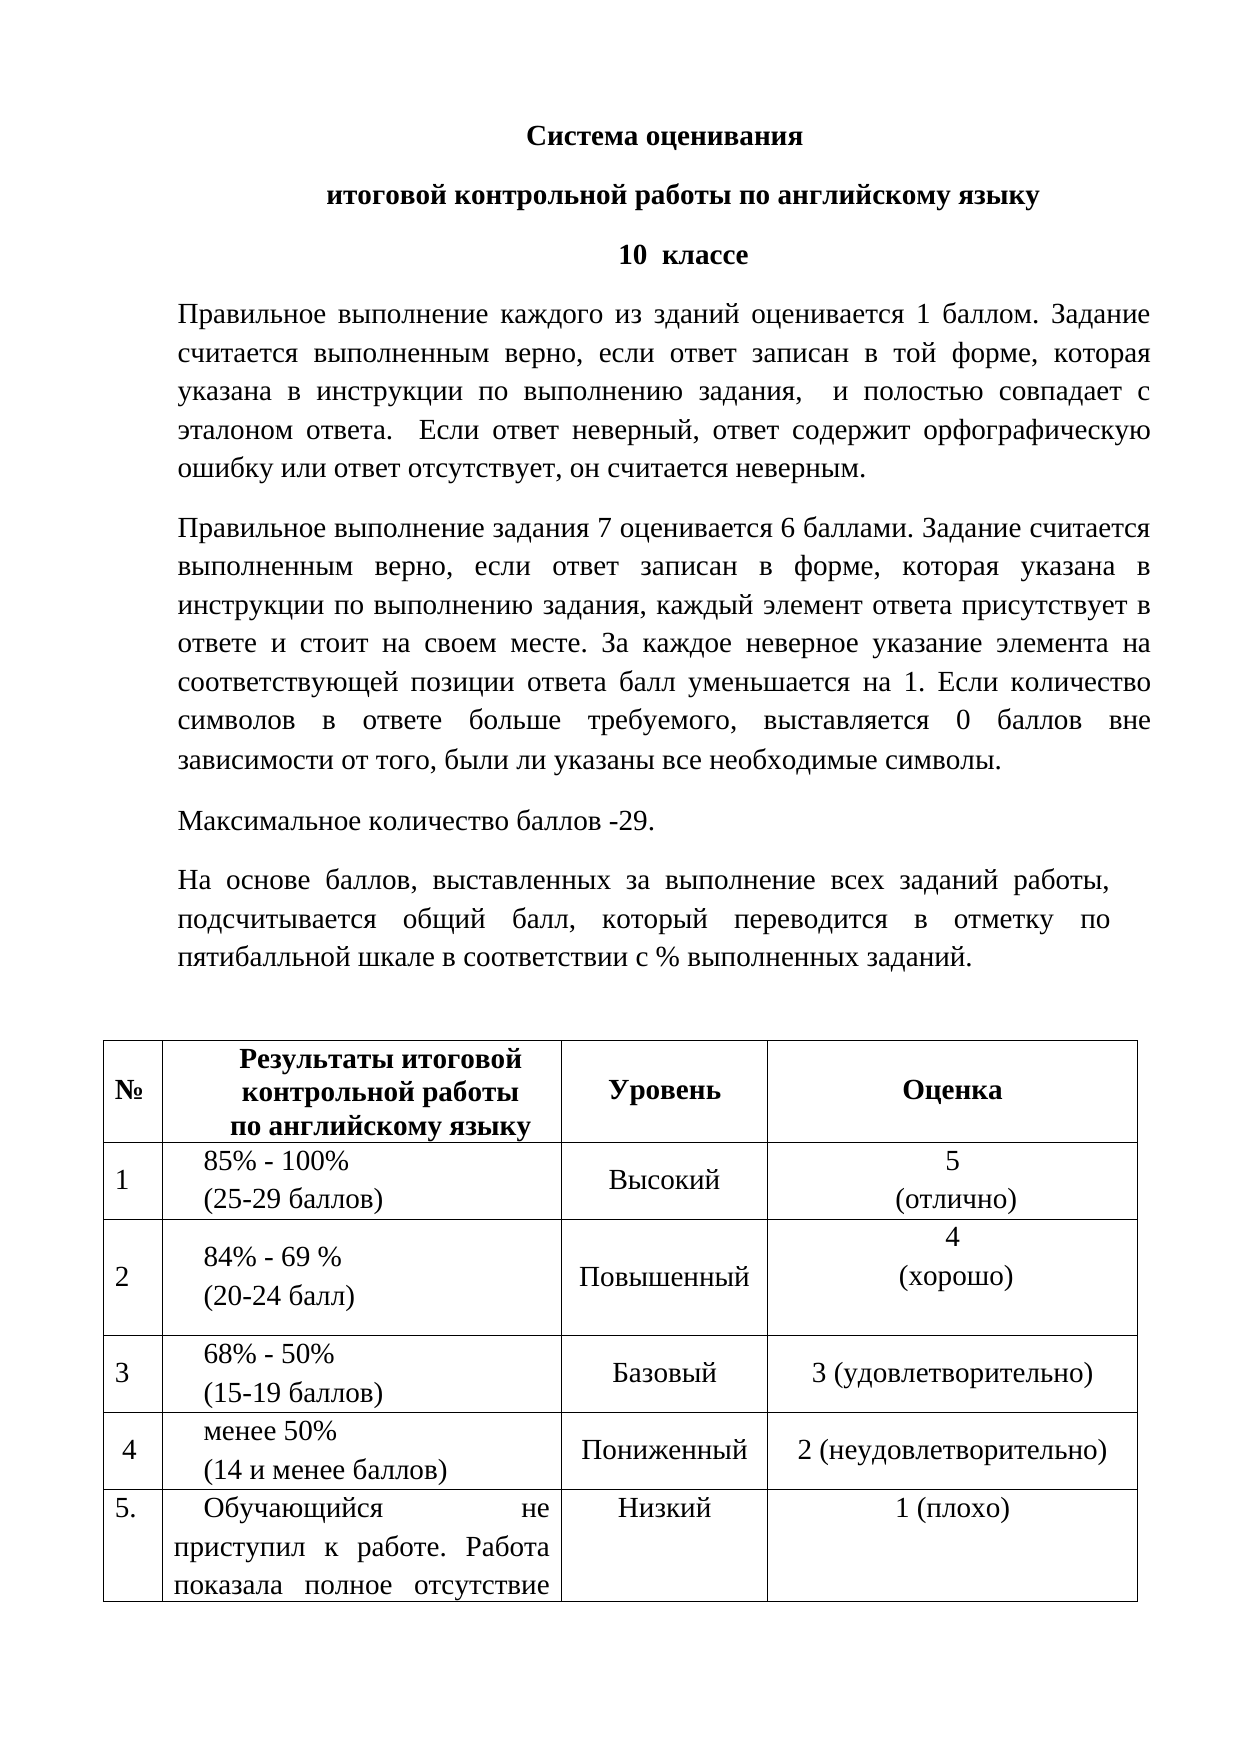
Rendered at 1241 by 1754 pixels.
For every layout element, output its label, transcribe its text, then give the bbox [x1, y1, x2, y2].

table_header № [104, 1041, 162, 1142]
table_header Оценка [768, 1041, 1137, 1142]
table_cell 4 [104, 1413, 162, 1489]
text Система оценивания [177, 118, 1152, 152]
table_cell 1 [104, 1143, 162, 1218]
table_cell Базовый [562, 1336, 767, 1412]
table_cell 5 (отлично) [768, 1143, 1137, 1218]
table_cell 84% - 69 % (20-24 балл) [163, 1220, 561, 1335]
table_cell 85% - 100% (25-29 баллов) [163, 1143, 561, 1218]
text Правильное выполнение задания 7 оценивается 6 баллами. Задание считается выполненным верно, если ответ записан в форме, которая указана в инструкции по выполнению задания, каждый элемент ответа присутствует в ответе и стоит на своем месте. За каждое неверное указание элемента на соответствующей позиции ответа балл уменьшается на 1. Если количество символов в ответе больше требуемого, выставляется 0 баллов вне зависимости от того, были ли указаны все необходимые символы. [177, 510, 1152, 777]
table_cell 5. [104, 1490, 162, 1601]
table_cell 68% - 50% (15-19 баллов) [163, 1336, 561, 1412]
table_cell Повышенный [562, 1220, 767, 1335]
table_header Результаты итоговой контрольной работы по английскому языку [163, 1041, 561, 1142]
text итоговой контрольной работы по английскому языку [215, 177, 1152, 211]
table_cell 3 [104, 1336, 162, 1412]
text На основе баллов, выставленных за выполнение всех заданий работы, подсчитывается общий балл, который переводится в отметку по пятибалльной шкале в соответствии с % выполненных заданий. [177, 862, 1111, 973]
table_cell 2 [104, 1220, 162, 1335]
table_cell 1 (плохо) [768, 1490, 1137, 1601]
table_cell менее 50% (14 и менее баллов) [163, 1413, 561, 1489]
text Правильное выполнение каждого из зданий оценивается 1 баллом. Задание считается выполненным верно, если ответ записан в той форме, которая указана в инструкции по выполнению задания, и полостью совпадает с эталоном ответа. Если ответ неверный, ответ содержит орфографическую ошибку или ответ отсутствует, он считается неверным. [177, 296, 1152, 484]
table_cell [163, 1490, 561, 1601]
table_cell Пониженный [562, 1413, 767, 1489]
text 10 классе [215, 237, 1152, 270]
table_header Уровень [562, 1041, 767, 1142]
table_cell 3 (удовлетворительно) [768, 1336, 1137, 1412]
table_cell Низкий [562, 1490, 767, 1601]
table_cell 2 (неудовлетворительно) [768, 1413, 1137, 1489]
table_cell Высокий [562, 1143, 767, 1218]
text Максимальное количество баллов -29. [177, 803, 1152, 837]
table_cell 4 (хорошо) [768, 1220, 1137, 1335]
